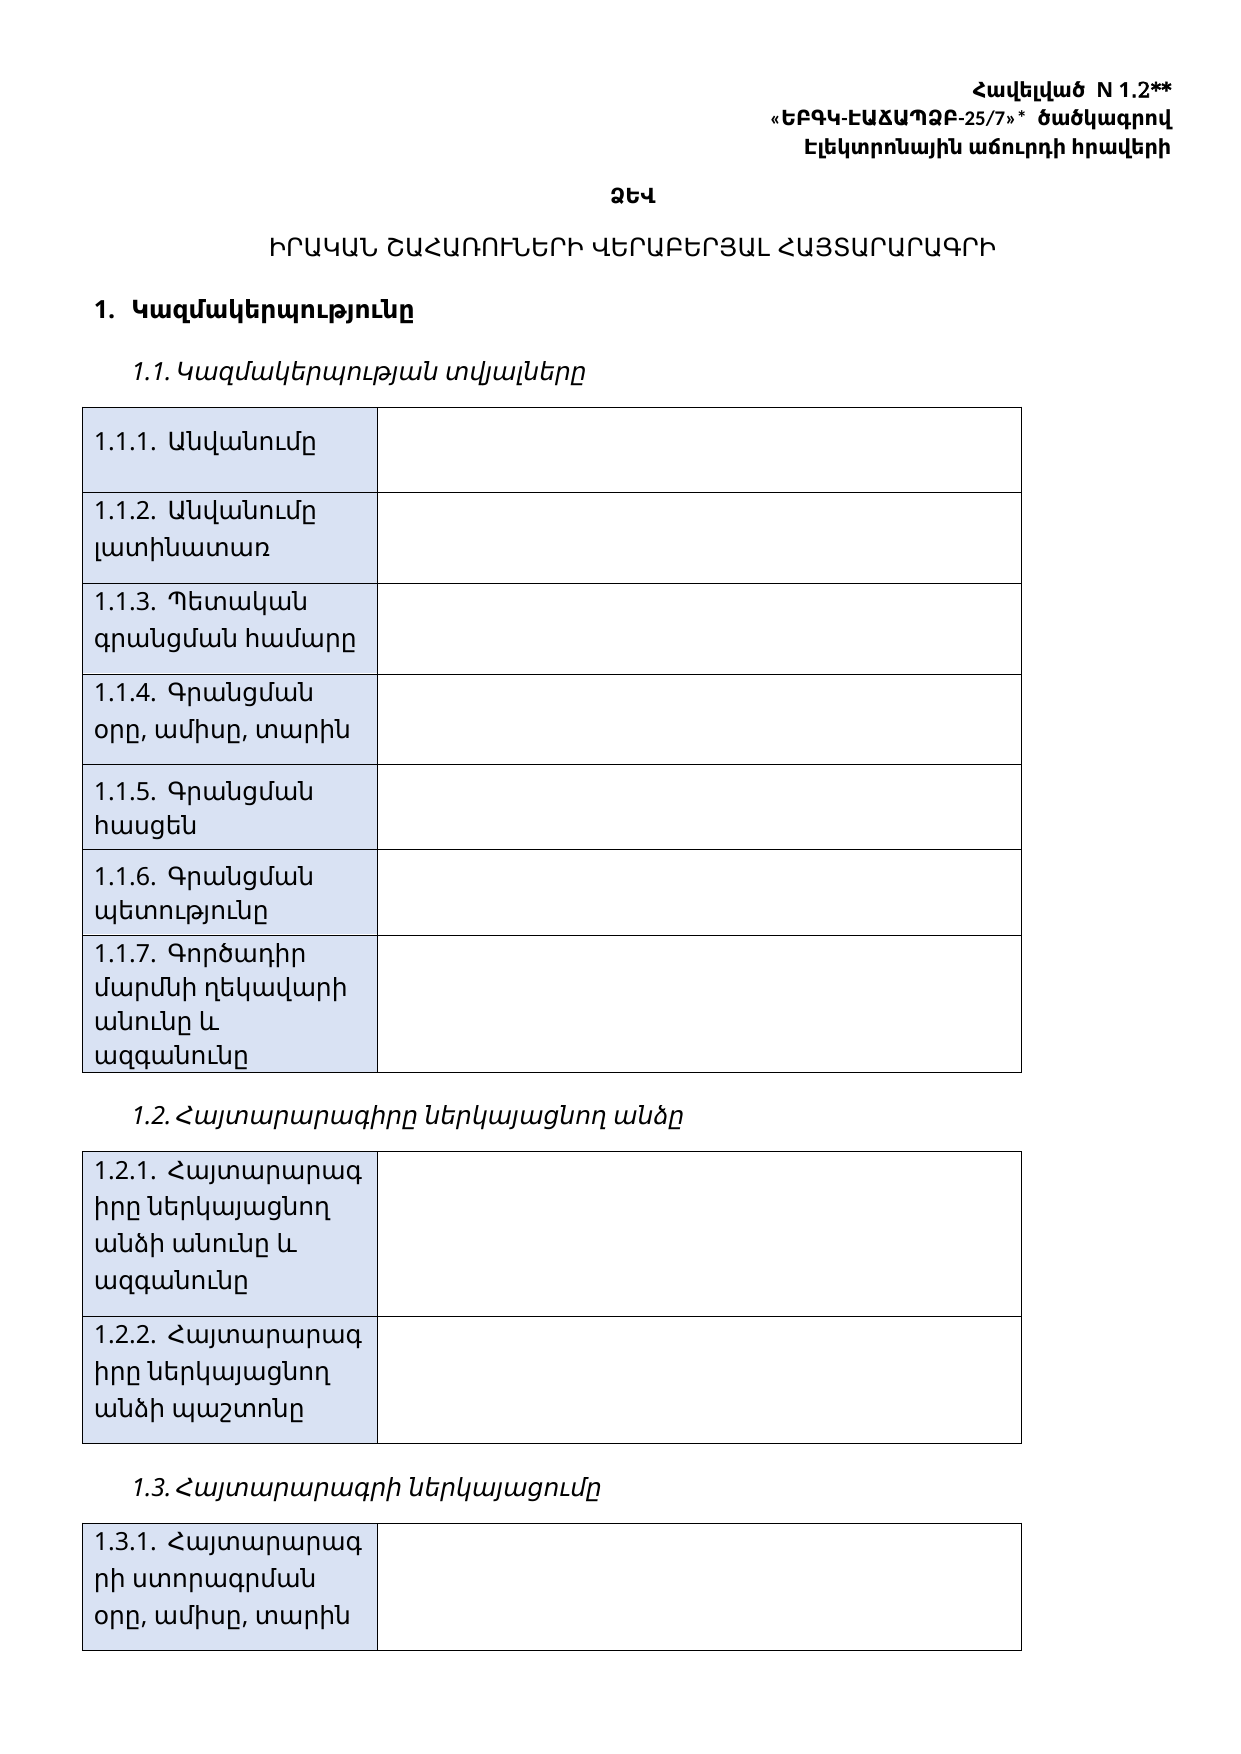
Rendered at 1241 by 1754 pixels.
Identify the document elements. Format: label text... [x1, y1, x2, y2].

table_header [378, 1152, 1021, 1316]
table_header Հայտարարագրի ստորագրման օրը, ամիսը, տարին [83, 1524, 377, 1650]
table_cell Պետական գրանցման համարը [83, 584, 377, 673]
text Էլեկտրոնային աճուրդի հրավերի [94, 132, 1171, 160]
table_cell Գրանցման օրը, ամիսը, տարին [83, 675, 377, 764]
table_cell [378, 936, 1021, 1072]
table_cell [378, 765, 1021, 849]
table_cell Գործադիր մարմնի ղեկավարի անունը և ազգանունը [83, 936, 377, 1072]
table_cell Հայտարարագիրը ներկայացնող անձի պաշտոնը [83, 1317, 377, 1443]
table_cell Անվանումը լատինատառ [83, 493, 377, 583]
table_header Անվանումը [83, 408, 377, 492]
table_cell [378, 493, 1021, 583]
table_cell [378, 584, 1021, 673]
list Հայտարարագրի ներկայացումը [131, 1469, 1171, 1503]
table_cell Գրանցման հասցեն [83, 765, 377, 849]
table_cell [378, 1317, 1021, 1443]
text «ԵԲԳԿ-ԷԱՃԱՊՁԲ-25/7»* ծածկագրով [94, 103, 1171, 132]
table_header Հայտարարագիրը ներկայացնող անձի անունը և ազգանունը [83, 1152, 377, 1316]
list Կազմակերպության տվյալները [131, 353, 1171, 387]
table_header [378, 1524, 1021, 1650]
list Հայտարարագիրը ներկայացնող անձը [131, 1098, 1171, 1132]
table_cell [378, 675, 1021, 764]
table_header [378, 408, 1021, 492]
table_cell [378, 850, 1021, 934]
table_cell Գրանցման պետությունը [83, 850, 377, 934]
text ԻՐԱԿԱՆ ՇԱՀԱՌՈՒՆԵՐԻ ՎԵՐԱԲԵՐՅԱԼ ՀԱՅՏԱՐԱՐԱԳՐԻ [94, 233, 1171, 262]
text Հավելված N 1․2** [94, 75, 1171, 103]
text ՁԵՎ [94, 184, 1171, 209]
list Կազմակերպությունը [94, 291, 1171, 326]
